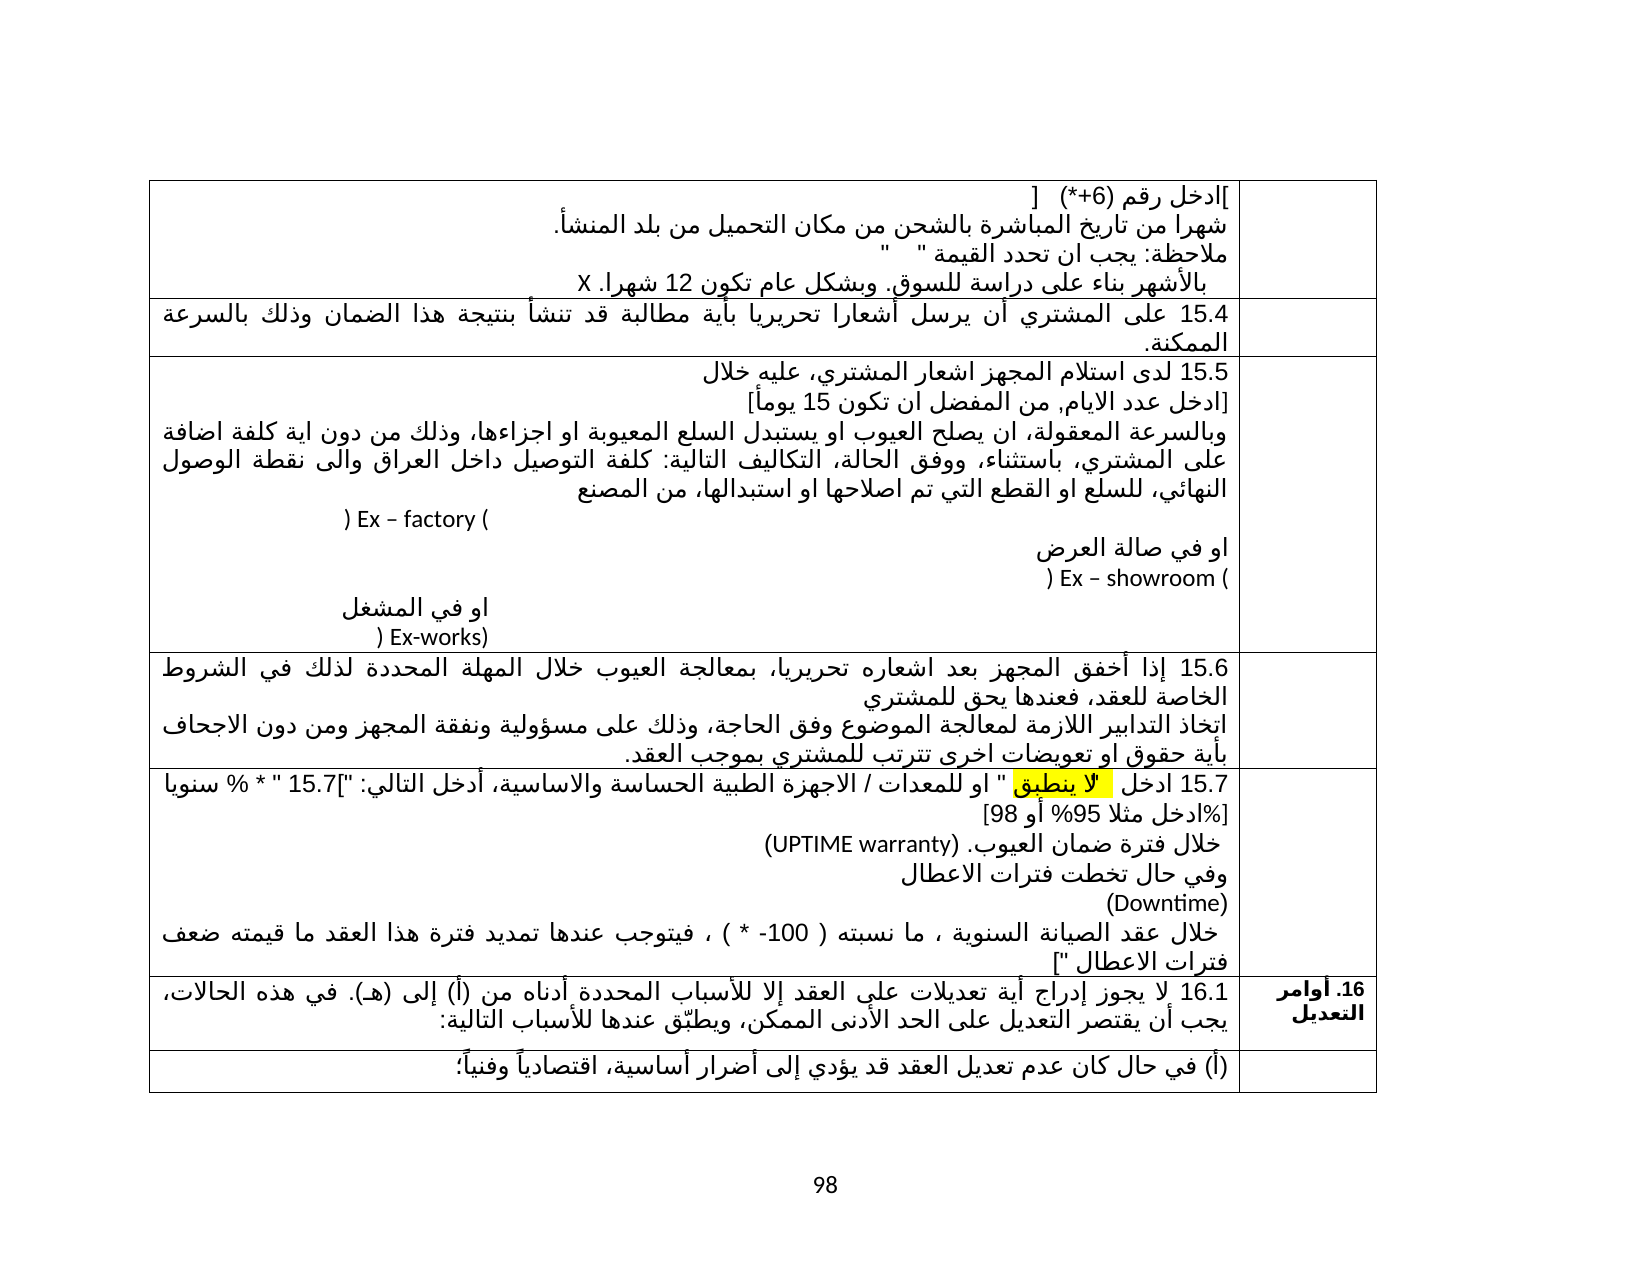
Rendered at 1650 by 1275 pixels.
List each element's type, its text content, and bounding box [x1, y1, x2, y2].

table_cell 15.7 ادخل " لا ينطبق " او للمعدات / الاجهزة الطبية الحساسة والاساسية، أدخل التالي: "]15.7 " * % سنويا [ادخل مثلا 95% أو 98%] خلال فترة ضمان العيوب. (UPTIME warranty) وفي حال تخطت فترات الاعطال (Downtime) خلال عقد الصيانة السنوية ، ما نسبته ( 100- * ) ، فيتوجب عندها تمديد فترة هذا العقد ما قيمته ضعف فترات الاعطال "] [150, 769, 1239, 976]
table_cell 15.4 على المشتري أن يرسل أشعارا تحريريا بأية مطالبة قد تنشأ بنتيجة هذا الضمان وذلك بالسرعة الممكنة. [150, 299, 1239, 356]
table_cell [1240, 299, 1376, 356]
table_cell 15.6 إذا أخفق المجهز بعد اشعاره تحريريا، بمعالجة العيوب خلال المهلة المحددة لذلك في الشروط الخاصة للعقد، فعندها يحق للمشتري اتخاذ التدابير اللازمة لمعالجة الموضوع وفق الحاجة، وذلك على مسؤولية ونفقة المجهز ومن دون الاجحاف بأية حقوق او تعويضات اخرى تترتب للمشتري بموجب العقد. [150, 653, 1239, 768]
table_cell [1240, 357, 1376, 652]
table_cell [1240, 1051, 1376, 1092]
table_cell (أ) في حال كان عدم تعديل العقد قد يؤدي إلى أضرار أساسية، اقتصادياً وفنياً؛ [150, 1051, 1239, 1092]
table_cell 16. أوامر التعديل [1240, 977, 1376, 1050]
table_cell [150, 181, 1239, 298]
table_cell 15.5 لدى استلام المجهز اشعار المشتري، عليه خلال [ادخل عدد الايام, من المفضل ان تكون 15 يومأ] وبالسرعة المعقولة، ان يصلح العيوب او يستبدل السلع المعيوبة او اجزاءها، وذلك من دون اية كلفة اضافة على المشتري، باستثناء، ووفق الحالة، التكاليف التالية: كلفة التوصيل داخل العراق والى نقطة الوصول النهائي، للسلع او القطع التي تم اصلاحها او استبدالها، من المصنع ) Ex – factory ( او في صالة العرض ) Ex – showroom ( او في المشغل ) Ex-works) [150, 357, 1239, 652]
table_cell [1240, 181, 1376, 298]
table_cell [1240, 653, 1376, 768]
table_cell 16.1 لا يجوز إدراج أية تعديلات على العقد إلا للأسباب المحددة أدناه من (أ) إلى (هـ). في هذه الحالات، يجب أن يقتصر التعديل على الحد الأدنى الممكن، ويطبّق عندها للأسباب التالية: [150, 977, 1239, 1050]
table_cell [1240, 769, 1376, 976]
